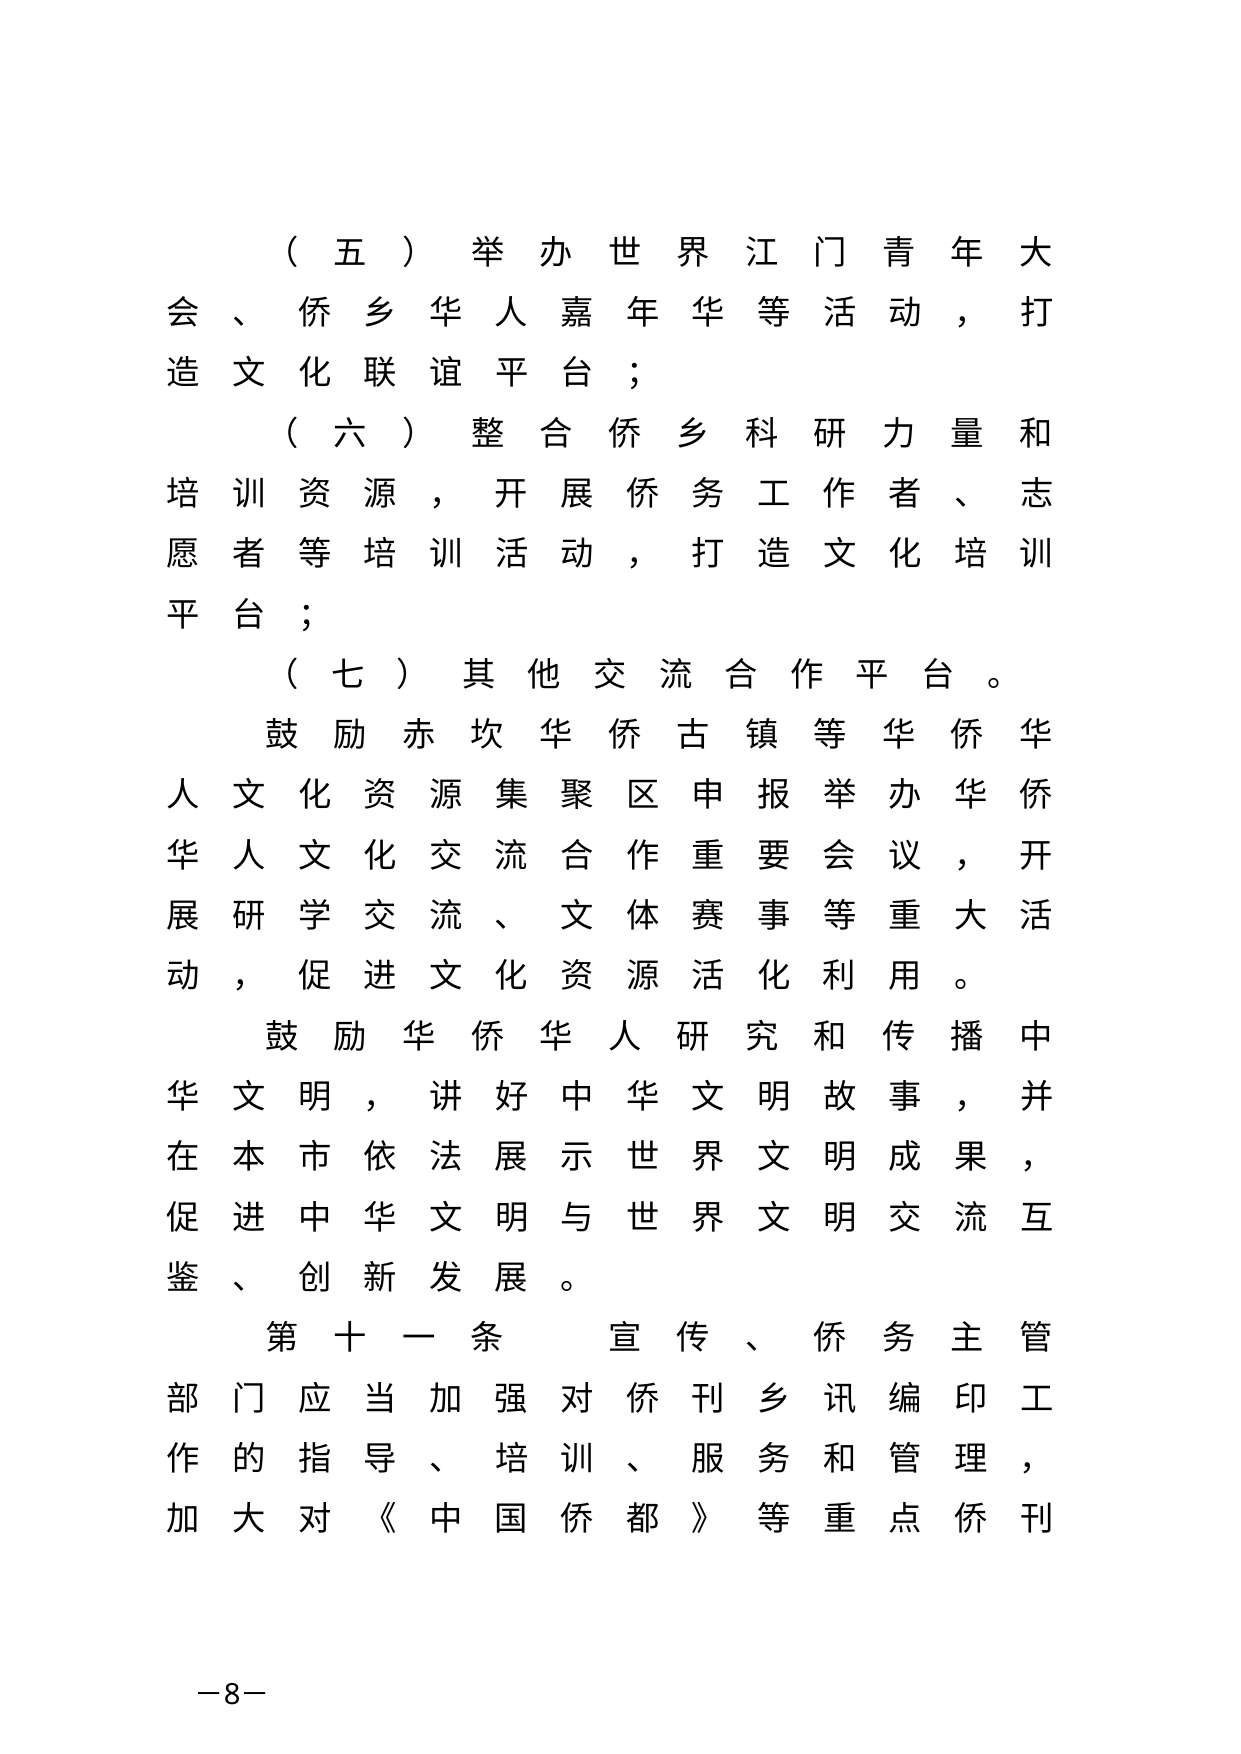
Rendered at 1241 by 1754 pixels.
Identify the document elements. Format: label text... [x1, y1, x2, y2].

text 鼓励赤坎华侨古镇等华侨华人文化资源集聚区申报举办华侨华人文化交流合作重要会议，开展研学交流、文体赛事等重大活动，促进文化资源活化利用。 [167, 702, 1085, 1003]
text 鼓励华侨华人研究和传播中华文明，讲好中华文明故事，并在本市依法展示世界文明成果，促进中华文明与世界文明交流互鉴、创新发展。 [167, 1003, 1085, 1305]
text （五）举办世界江门青年大会、侨乡华人嘉年华等活动，打造文化联谊平台； [167, 219, 1085, 400]
text （六）整合侨乡科研力量和培训资源，开展侨务工作者、志愿者等培训活动，打造文化培训平台； [167, 400, 1085, 642]
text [167, 1305, 1085, 1546]
text （七）其他交流合作平台。 [167, 642, 1085, 702]
